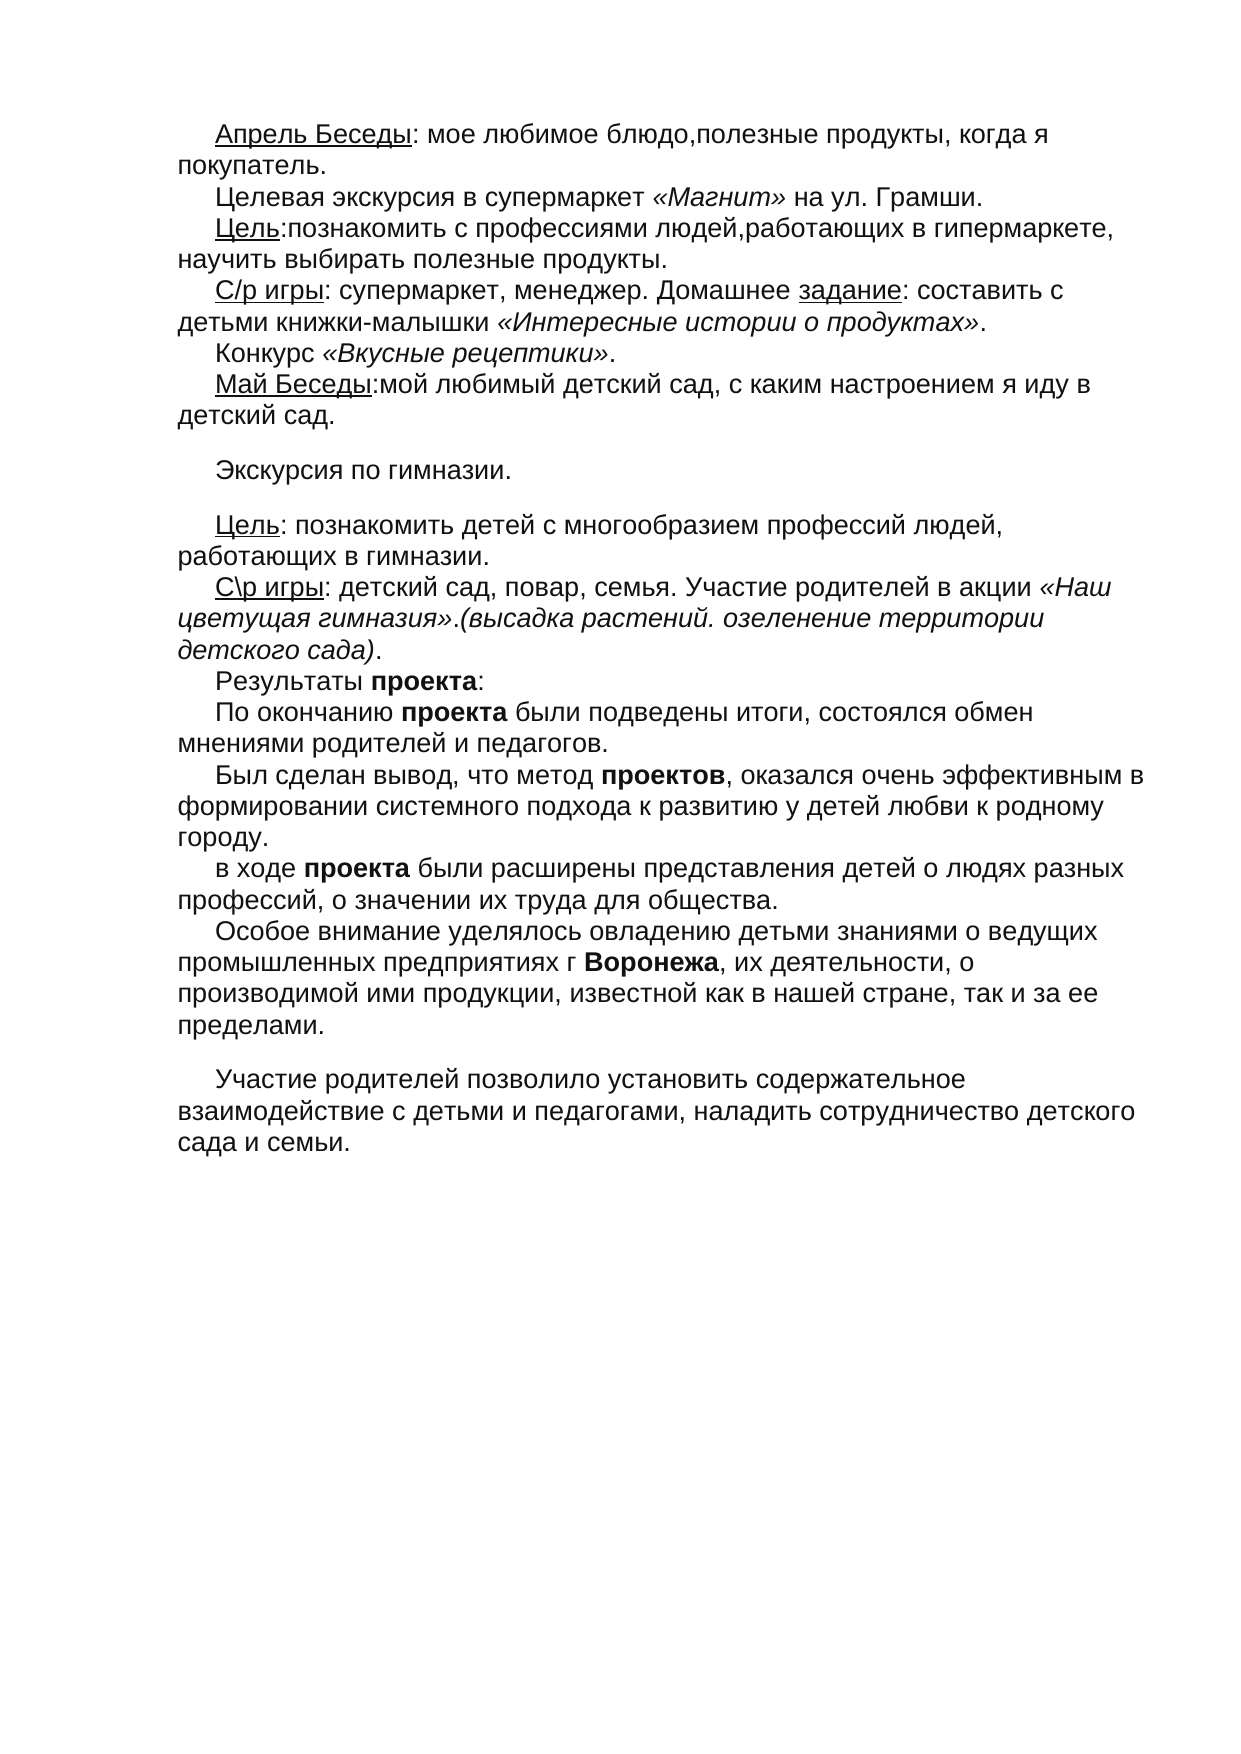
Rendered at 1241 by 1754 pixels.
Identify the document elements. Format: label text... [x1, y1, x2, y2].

text Конкурс «Вкусные рецептики». [177, 337, 1152, 368]
text Экскурсия по гимназии. [177, 454, 1152, 485]
text Цель:познакомить с профессиями людей,работающих в гипермаркете, научить выбирать полезные продукты. [177, 212, 1152, 274]
text Участие родителей позволило установить содержательное взаимодействие с детьми и педагогами, наладить сотрудничество детского сада и семьи. [177, 1063, 1152, 1157]
text Особое внимание уделялось овладению детьми знаниями о ведущих промышленных предприятиях г Воронежа, их деятельности, о производимой ими продукции, известной как в нашей стране, так и за ее пределами. [177, 915, 1152, 1040]
text в ходе проекта были расширены представления детей о людях разных профессий, о значении их труда для общества. [177, 852, 1152, 915]
text Апрель Беседы: мое любимое блюдо,полезные продукты, когда я покупатель. [177, 118, 1152, 181]
text Целевая экскурсия в супермаркет «Магнит» на ул. Грамши. [177, 181, 1152, 212]
text Цель: познакомить детей с многообразием профессий людей, работающих в гимназии. [177, 509, 1152, 571]
text Май Беседы:мой любимый детский сад, с каким настроением я иду в детский сад. [177, 368, 1152, 431]
text По окончанию проекта были подведены итоги, состоялся обмен мнениями родителей и педагогов. [177, 696, 1152, 759]
text Был сделан вывод, что метод проектов, оказался очень эффективным в формировании системного подхода к развитию у детей любви к родному городу. [177, 759, 1152, 852]
text С/р игры: супермаркет, менеджер. Домашнее задание: составить с детьми книжки-малышки «Интересные истории о продуктах». [177, 274, 1152, 337]
text С\р игры: детский сад, повар, семья. Участие родителей в акции «Наш цветущая гимназия».(высадка растений. озеленение территории детского сада). [177, 571, 1152, 665]
text Результаты проекта: [177, 665, 1152, 696]
